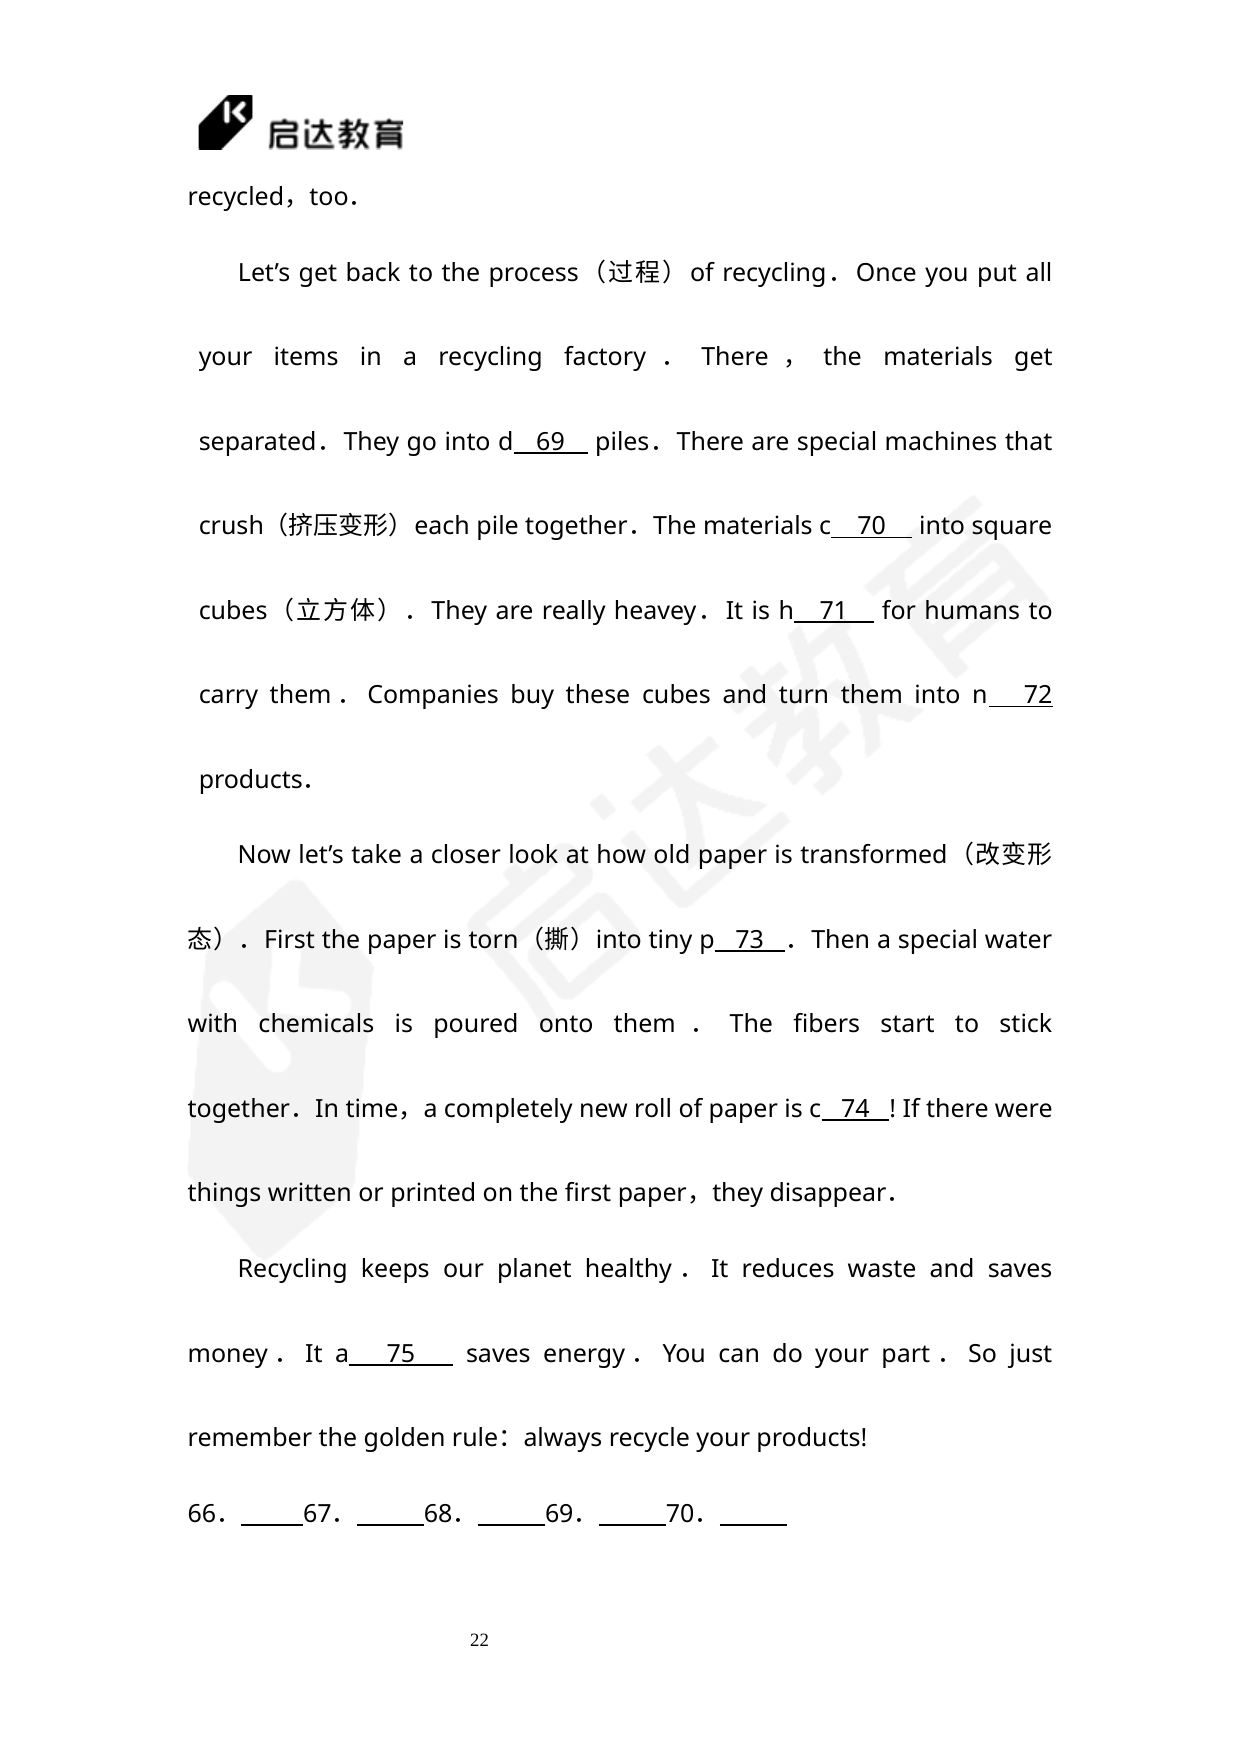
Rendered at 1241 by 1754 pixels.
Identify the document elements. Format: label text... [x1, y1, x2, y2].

text 66． 67． 68． 69． 70． [187, 1479, 1053, 1544]
text Now let’s take a closer look at how old paper is transformed（改变形态）．First the paper is torn（撕）into tiny p 73 ．Then a special water with chemicals is poured onto them．The fibers start to stick together．In time，a completely new roll of paper is c 74 ! If there were things written or printed on the first paper，they disappear． [187, 821, 1053, 1223]
text Let’s get back to the process（过程）of recycling．Once you put all your items in a recycling factory．There，the materials get separated．They go into d 69 piles．There are special machines that crush（挤压变形）each pile together．The materials c 70 into square cubes（立方体）．They are really heavey．It is h 71 for humans to carry them．Companies buy these cubes and turn them into n 72 products． [198, 238, 1053, 810]
picture [198, 95, 404, 150]
text Recycling keeps our planet healthy．It reduces waste and saves money．It a 75 saves energy．You can do your part．So just remember the golden rule：always recycle your products! [187, 1234, 1053, 1468]
